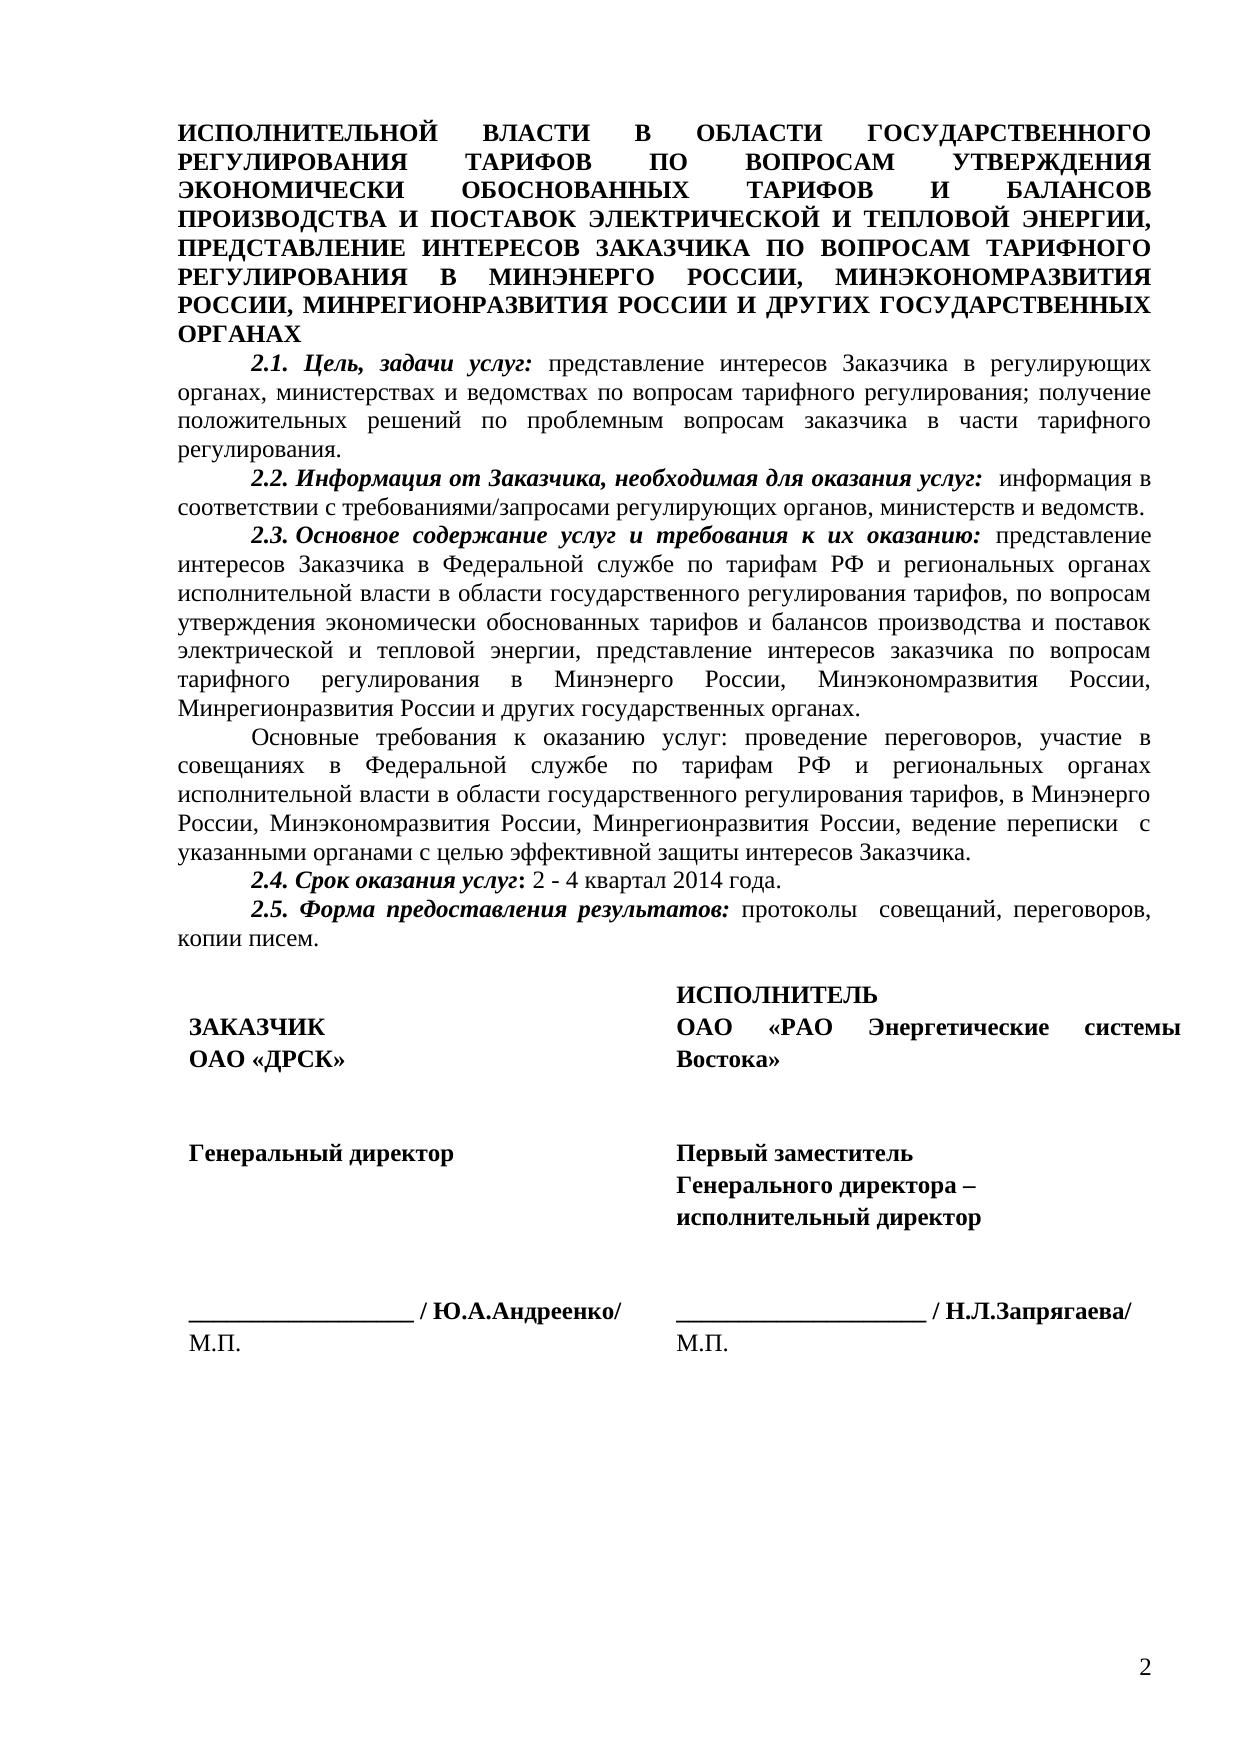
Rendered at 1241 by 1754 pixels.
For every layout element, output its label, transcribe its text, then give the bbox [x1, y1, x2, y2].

text 2.3. Основное содержание услуг и требования к их оказанию: представление интересов Заказчика в Федеральной службе по тарифам РФ и региональных органах исполнительной власти в области государственного регулирования тарифов, по вопросам утверждения экономически обоснованных тарифов и балансов производства и поставок электрической и тепловой энергии, представление интересов заказчика по вопросам тарифного регулирования в Минэнерго России, Минэкономразвития России, Минрегионразвития России и других государственных органах. [177, 521, 1152, 722]
text Основные требования к оказанию услуг: проведение переговоров, участие в совещаниях в Федеральной службе по тарифам РФ и региональных органах исполнительной власти в области государственного регулирования тарифов, в Минэнерго России, Минэкономразвития России, Минрегионразвития России, ведение переписки с указанными органами с целью эффективной защиты интересов Заказчика. [177, 722, 1152, 866]
text 2.4. Срок оказания услуг: 2 - 4 квартал 2014 года. [177, 866, 1152, 894]
text 2.1. Цель, задачи услуг: представление интересов Заказчика в регулирующих органах, министерствах и ведомствах по вопросам тарифного регулирования; получение положительных решений по проблемным вопросам заказчика в части тарифного регулирования. [177, 348, 1152, 463]
text 2.5. Форма предоставления результатов: протоколы совещаний, переговоров, копии писем. [177, 894, 1152, 952]
table_cell Генеральный директор __________________ / Ю.А.Андреенко/ М.П. [177, 1139, 665, 1359]
text 2.2. Информация от Заказчика, необходимая для оказания услуг: информация в соответствии с требованиями/запросами регулирующих органов, министерств и ведомств. [177, 463, 1152, 521]
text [177, 118, 1152, 348]
table_cell Первый заместитель Генерального директора – исполнительный директор ____________________ / Н.Л.Запрягаева/ М.П. [665, 1139, 1192, 1359]
table_header ИСПОЛНИТЕЛЬ ОАО «РАО Энергетические системы Востока» [665, 981, 1192, 1138]
table_header ЗАКАЗЧИК ОАО «ДРСК» [177, 981, 665, 1138]
